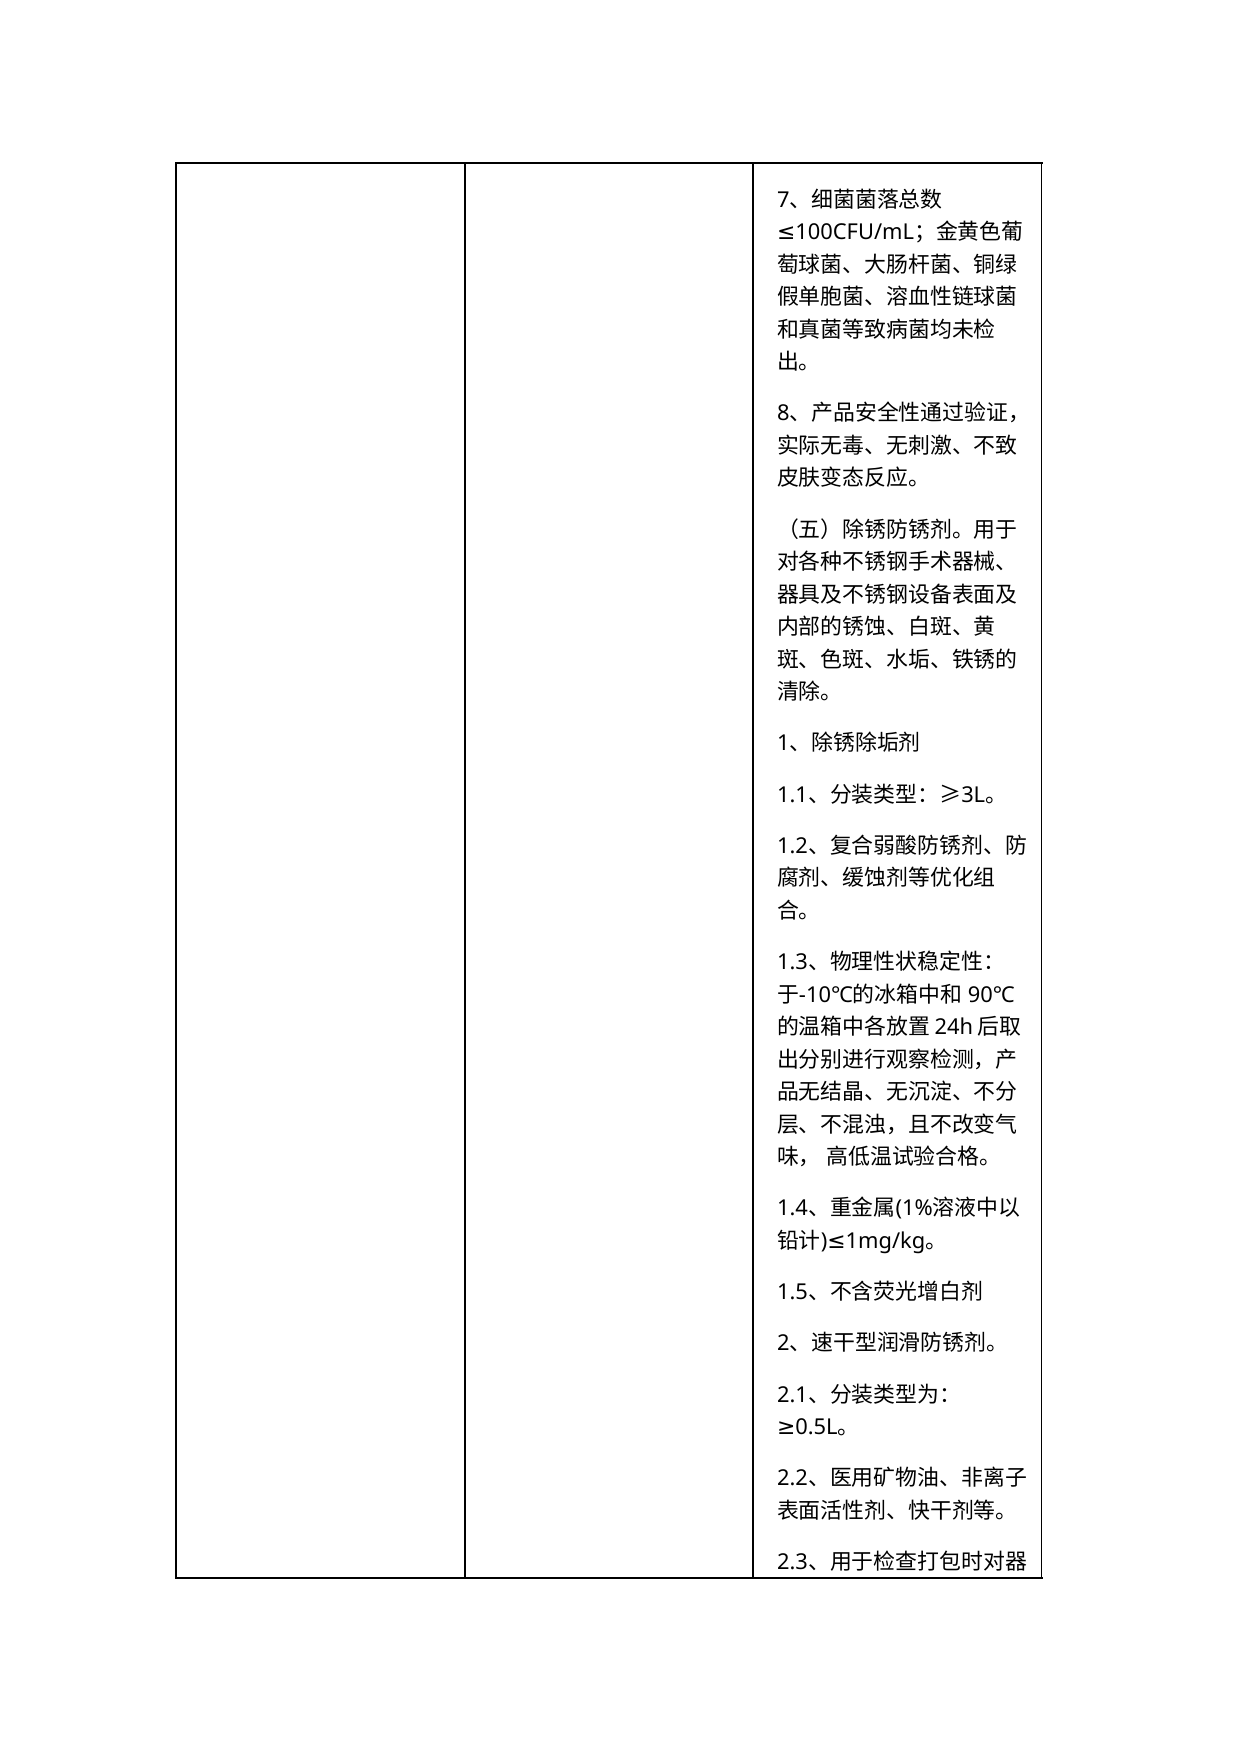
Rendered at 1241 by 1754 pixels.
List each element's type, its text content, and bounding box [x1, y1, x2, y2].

table_cell [466, 164, 752, 1577]
table_cell 1 [177, 164, 464, 1577]
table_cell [754, 164, 1041, 1577]
